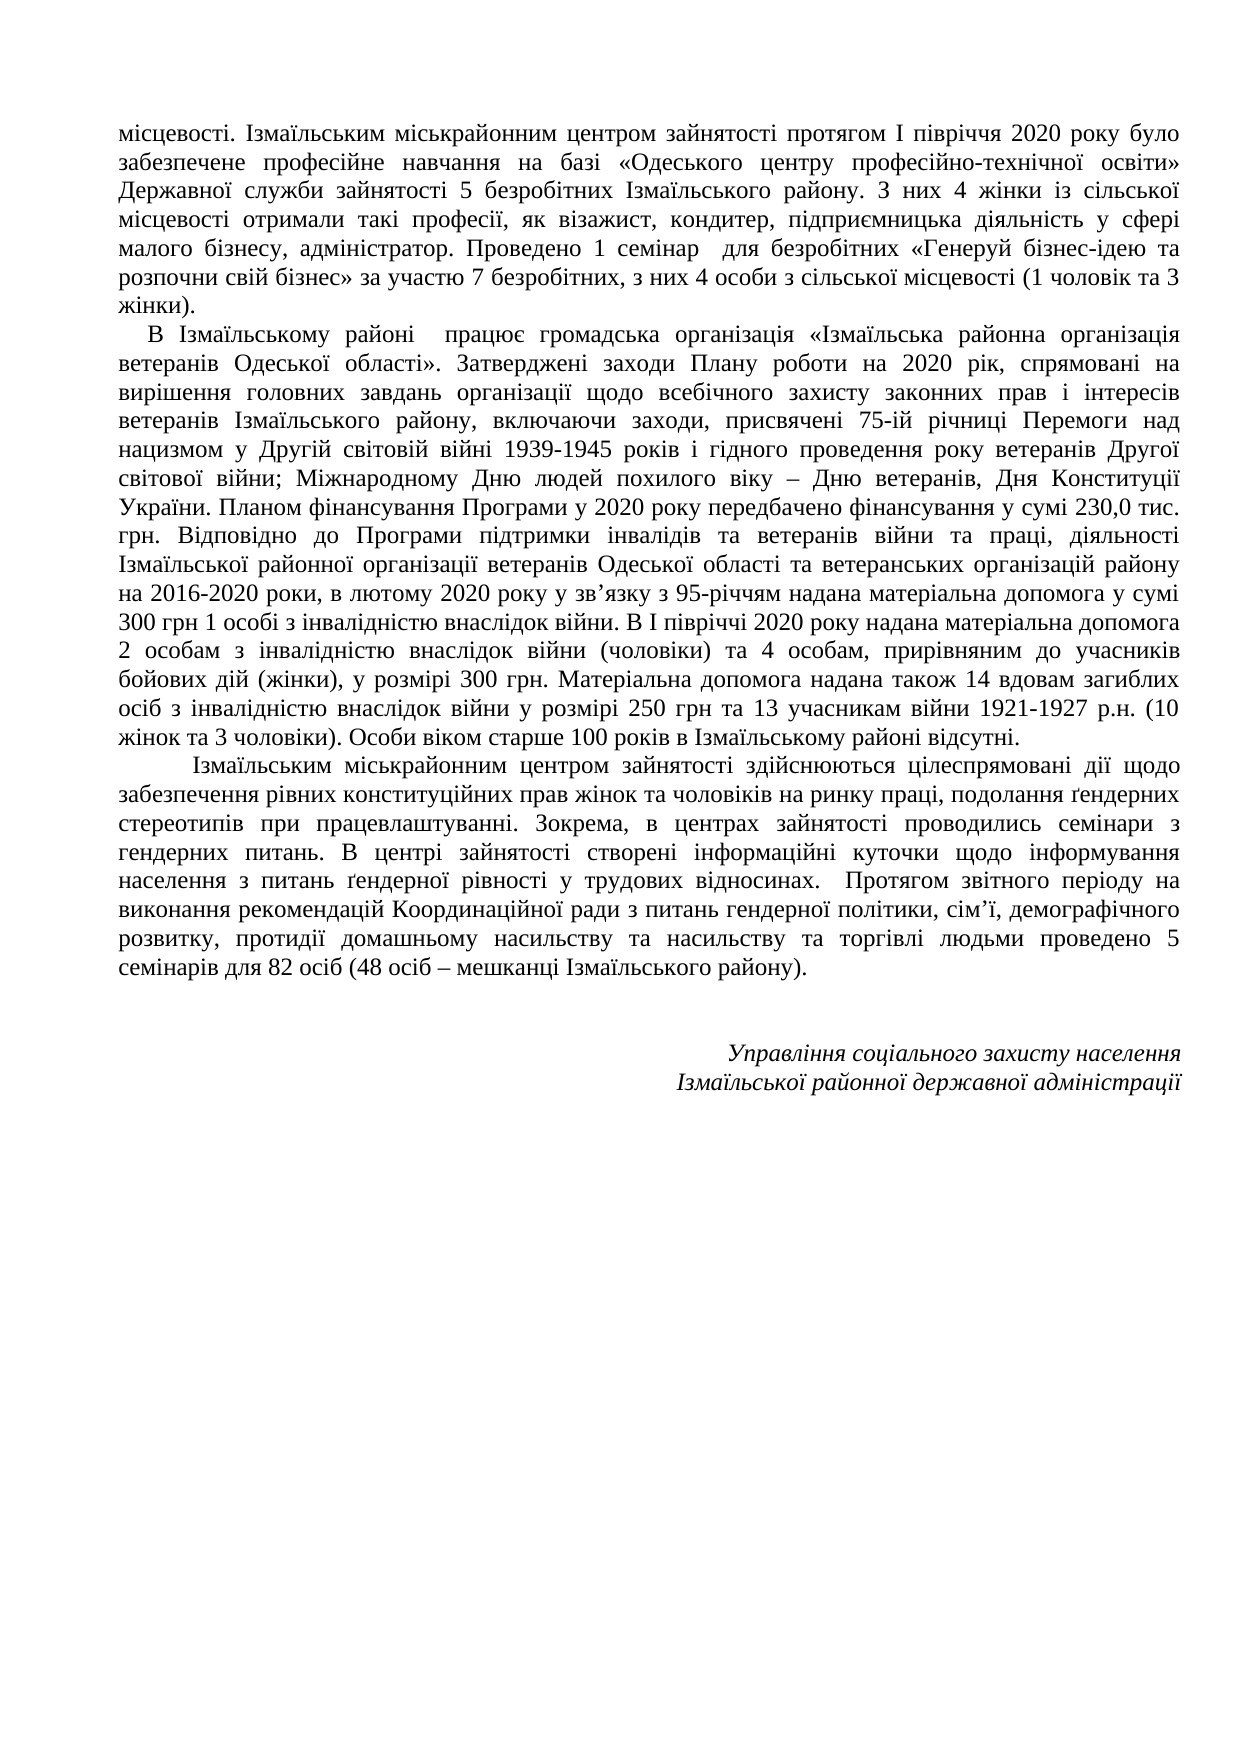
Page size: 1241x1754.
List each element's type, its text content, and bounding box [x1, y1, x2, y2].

text Ізмаїльської районної державної адміністрації [118, 1067, 1181, 1096]
text В Ізмаїльському районі працює громадська організація «Ізмаїльська районна організація ветеранів Одеської області». Затверджені заходи Плану роботи на 2020 рік, спрямовані на вирішення головних завдань організації щодо всебічного захисту законних прав і інтересів ветеранів Ізмаїльського району, включаючи заходи, присвячені 75-ій річниці Перемоги над нацизмом у Другій світовій війні 1939-1945 років і гідного проведення року ветеранів Другої світової війни; Міжнародному Дню людей похилого віку – Дню ветеранів, Дня Конституції України. Планом фінансування Програми у 2020 року передбачено фінансування у сумі 230,0 тис. грн. Відповідно до Програми підтримки інвалідів та ветеранів війни та праці, діяльності Ізмаїльської районної організації ветеранів Одеської області та ветеранських організацій району на 2016-2020 роки, в лютому 2020 року у зв’язку з 95-річчям надана матеріальна допомога у сумі 300 грн 1 особі з інвалідністю внаслідок війни. В І півріччі 2020 року надана матеріальна допомога 2 особам з інвалідністю внаслідок війни (чоловіки) та 4 особам, прирівняним до учасників бойових дій (жінки), у розмірі 300 грн. Матеріальна допомога надана також 14 вдовам загиблих осіб з інвалідністю внаслідок війни у розмірі 250 грн та 13 учасникам війни 1921-1927 р.н. (10 жінок та 3 чоловіки). Особи віком старше 100 років в Ізмаїльському районі відсутні. [118, 319, 1181, 751]
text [118, 118, 1181, 319]
text Ізмаїльським міськрайонним центром зайнятості здійснюються цілеспрямовані дії щодо забезпечення рівних конституційних прав жінок та чоловіків на ринку праці, подолання ґендерних стереотипів при працевлаштуванні. Зокрема, в центрах зайнятості проводились семінари з гендерних питань. В центрі зайнятості створені інформаційні куточки щодо інформування населення з питань ґендерної рівності у трудових відносинах. Протягом звітного періоду на виконання рекомендацій Координаційної ради з питань гендерної політики, сім’ї, демографічного розвитку, протидії домашньому насильству та насильству та торгівлі людьми проведено 5 семінарів для 82 осіб (48 осіб – мешканці Ізмаїльського району). [118, 751, 1181, 981]
text Управління соціального захисту населення [118, 1038, 1181, 1067]
